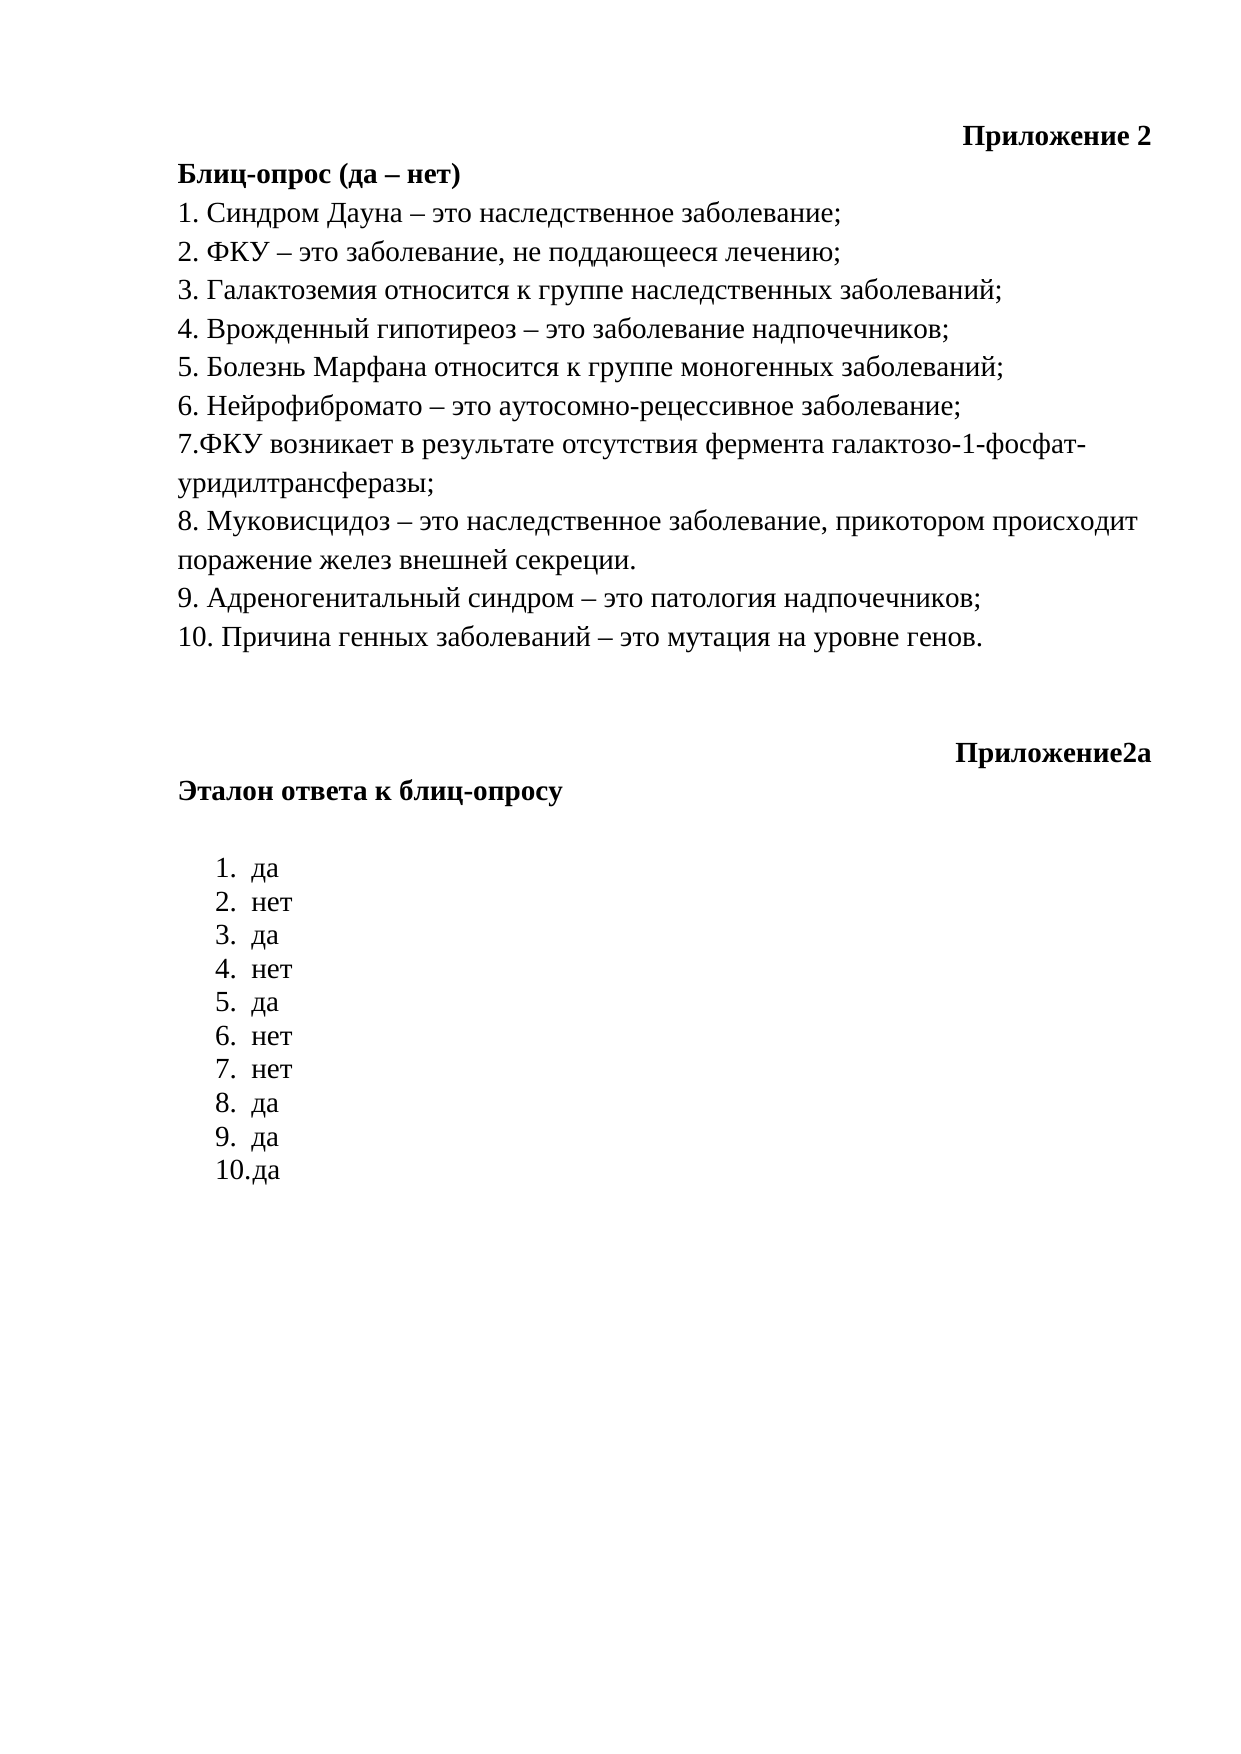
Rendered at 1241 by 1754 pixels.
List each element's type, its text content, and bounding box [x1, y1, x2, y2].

text 8. Муковисцидоз – это наследственное заболевание, прикотором происходит поражение желез внешней секреции. [177, 503, 1152, 576]
text 5. Болезнь Марфана относится к группе моногенных заболеваний; [177, 349, 1152, 383]
text 2. ФКУ – это заболевание, не поддающееся лечению; [177, 234, 1152, 267]
text 9. Адреногенитальный синдром – это патология надпочечников; [177, 581, 1152, 614]
list нет [215, 884, 1152, 917]
list да [215, 984, 1152, 1018]
text 4. Врожденный гипотиреоз – это заболевание надпочечников; [177, 311, 1152, 344]
text 3. Галактоземия относится к группе наследственных заболеваний; [177, 272, 1152, 306]
text 6. Нейрофибромато – это аутосомно-рецессивное заболевание; [177, 388, 1152, 421]
text 10. Причина генных заболеваний – это мутация на уровне генов. [177, 619, 1152, 653]
text Приложение2а [177, 735, 1152, 768]
list нет [215, 951, 1152, 984]
list да [215, 850, 1152, 884]
text Приложение 2 [177, 118, 1152, 152]
list да [215, 1085, 1152, 1119]
list нет [215, 1052, 1152, 1085]
list да [215, 1119, 1152, 1152]
list нет [215, 1018, 1152, 1052]
text 7.ФКУ возникает в результате отсутствия фермента галактозо-1-фосфат-уридилтрансферазы; [177, 426, 1152, 498]
text Эталон ответа к блиц-опросу [177, 773, 1152, 807]
text Блиц-опрос (да – нет) [177, 157, 1152, 190]
list да [215, 1152, 1152, 1186]
text 1. Синдром Дауна – это наследственное заболевание; [177, 195, 1152, 229]
list да [215, 917, 1152, 951]
